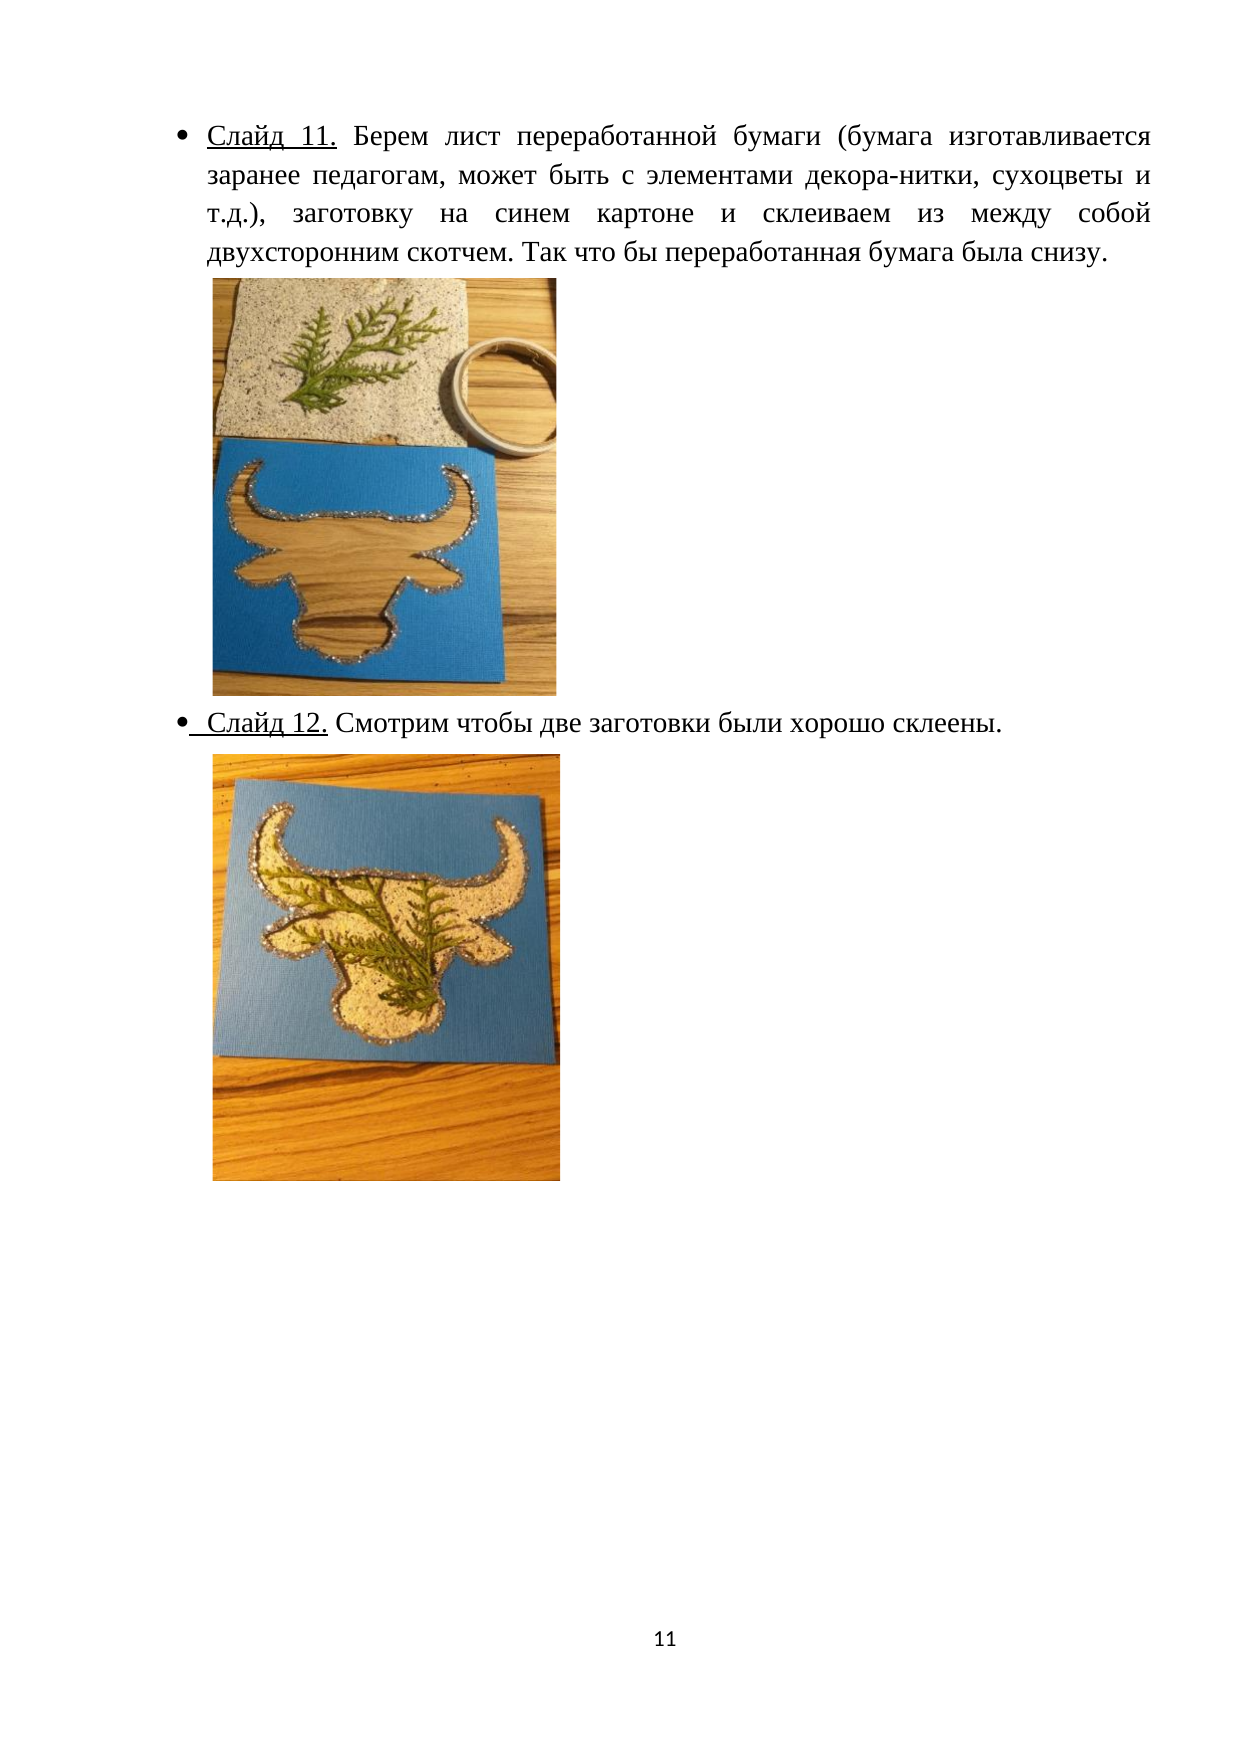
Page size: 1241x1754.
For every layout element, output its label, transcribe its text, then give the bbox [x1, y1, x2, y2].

picture [212, 278, 557, 696]
picture [212, 754, 561, 1181]
list Слайд 11. Берем лист переработанной бумаги (бумага изготавливается заранее педагогам, может быть с элементами декора-нитки, сухоцветы и т.д.), заготовку на синем картоне и склеиваем из между собой двухсторонним скотчем. Так что бы переработанная бумага была снизу. [177, 118, 1152, 267]
